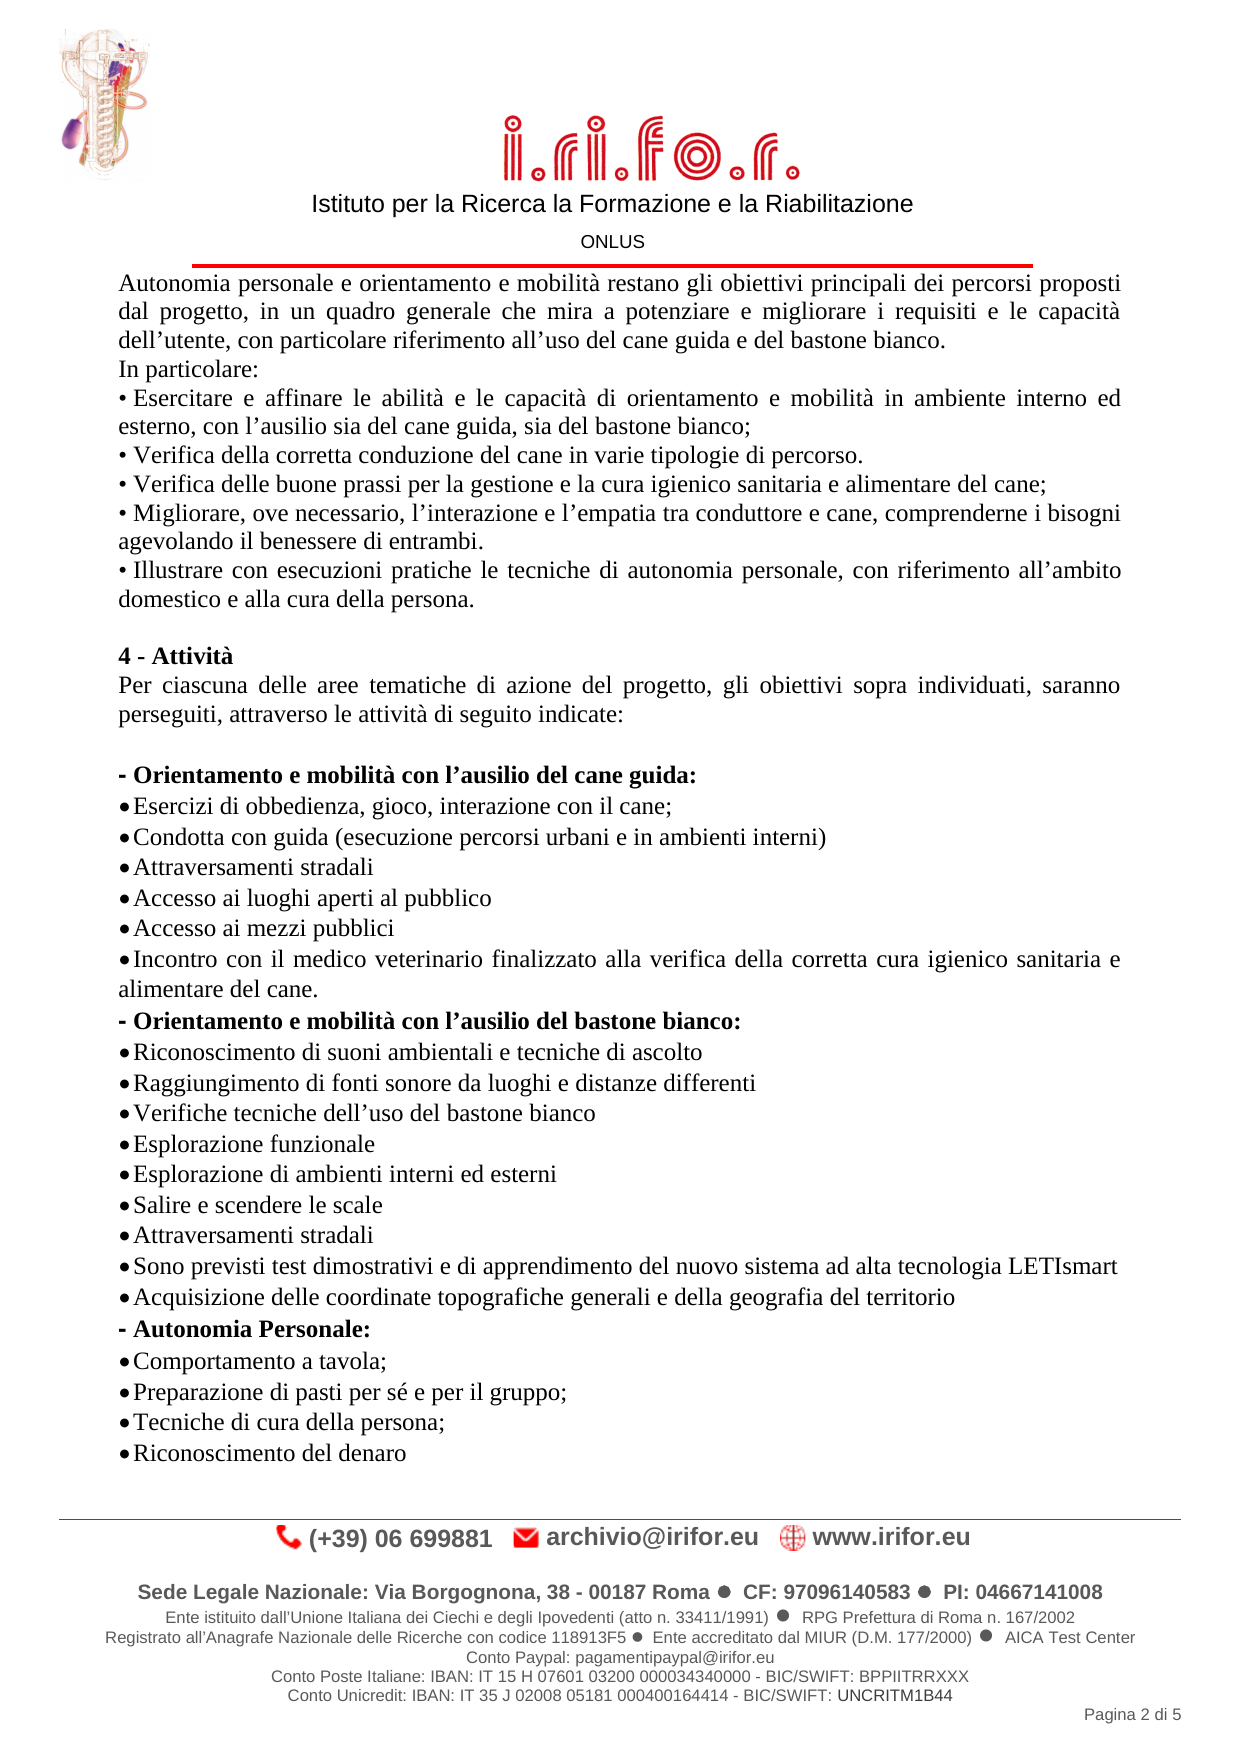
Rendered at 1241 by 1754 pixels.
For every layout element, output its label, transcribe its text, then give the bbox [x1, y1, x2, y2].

list Riconoscimento del denaro [118, 1437, 1122, 1467]
list Comportamento a tavola; [118, 1345, 1122, 1376]
list Condotta con guida (esecuzione percorsi urbani e in ambienti interni) [118, 821, 1122, 852]
list Accesso ai mezzi pubblici [118, 913, 1122, 943]
list Tecniche di cura della persona; [118, 1406, 1122, 1437]
list Raggiungimento di fonti sonore da luoghi e distanze differenti [118, 1067, 1122, 1097]
list Incontro con il medico veterinario finalizzato alla verifica della corretta cura igienico sanitaria e alimentare del cane. [118, 943, 1122, 1002]
text • Verifica delle buone prassi per la gestione e la cura igienico sanitaria e alimentare del cane; [118, 469, 1122, 498]
list Acquisizione delle coordinate topografiche generali e della geografia del territorio [118, 1281, 1122, 1311]
list Autonomia Personale: [118, 1311, 1122, 1345]
list Orientamento e mobilità con l’ausilio del cane guida: [118, 756, 1122, 791]
picture [513, 1525, 539, 1551]
text In particolare: [118, 354, 1122, 383]
list Sono previsti test dimostrativi e di apprendimento del nuovo sistema ad alta tecnologia LETIsmart [118, 1250, 1122, 1281]
list Verifiche tecniche dell’uso del bastone bianco [118, 1097, 1122, 1128]
list Attraversamenti stradali [118, 852, 1122, 882]
text • Illustrare con esecuzioni pratiche le tecniche di autonomia personale, con riferimento all’ambito domestico e alla cura della persona. [118, 555, 1122, 613]
text • Migliorare, ove necessario, l’interazione e l’empatia tra conduttore e cane, comprenderne i bisogni agevolando il benessere di entrambi. [118, 498, 1122, 555]
list Orientamento e mobilità con l’ausilio del bastone bianco: [118, 1002, 1122, 1036]
list Esercizi di obbedienza, gioco, interazione con il cane; [118, 791, 1122, 821]
text Per ciascuna delle aree tematiche di azione del progetto, gli obiettivi sopra individuati, saranno perseguiti, attraverso le attività di seguito indicate: [118, 670, 1122, 728]
list Esplorazione funzionale [118, 1128, 1122, 1158]
list Attraversamenti stradali [118, 1219, 1122, 1250]
list Salire e scendere le scale [118, 1189, 1122, 1219]
picture [780, 1525, 806, 1551]
list Accesso ai luoghi aperti al pubblico [118, 882, 1122, 913]
list Riconoscimento di suoni ambientali e tecniche di ascolto [118, 1036, 1122, 1067]
text Autonomia personale e orientamento e mobilità restano gli obiettivi principali dei percorsi proposti dal progetto, in un quadro generale che mira a potenziare e migliorare i requisiti e le capacità dell’utente, con particolare riferimento all’uso del cane guida e del bastone bianco. [118, 268, 1122, 354]
text • Verifica della corretta conduzione del cane in varie tipologie di percorso. [118, 440, 1122, 469]
text 4 - Attività [118, 641, 1122, 670]
list Preparazione di pasti per sé e per il gruppo; [118, 1376, 1122, 1406]
text • Esercitare e affinare le abilità e le capacità di orientamento e mobilità in ambiente interno ed esterno, con l’ausilio sia del cane guida, sia del bastone bianco; [118, 383, 1122, 440]
list Esplorazione di ambienti interni ed esterni [118, 1158, 1122, 1189]
picture [276, 1525, 302, 1551]
picture [59, 29, 150, 182]
picture [501, 115, 801, 182]
